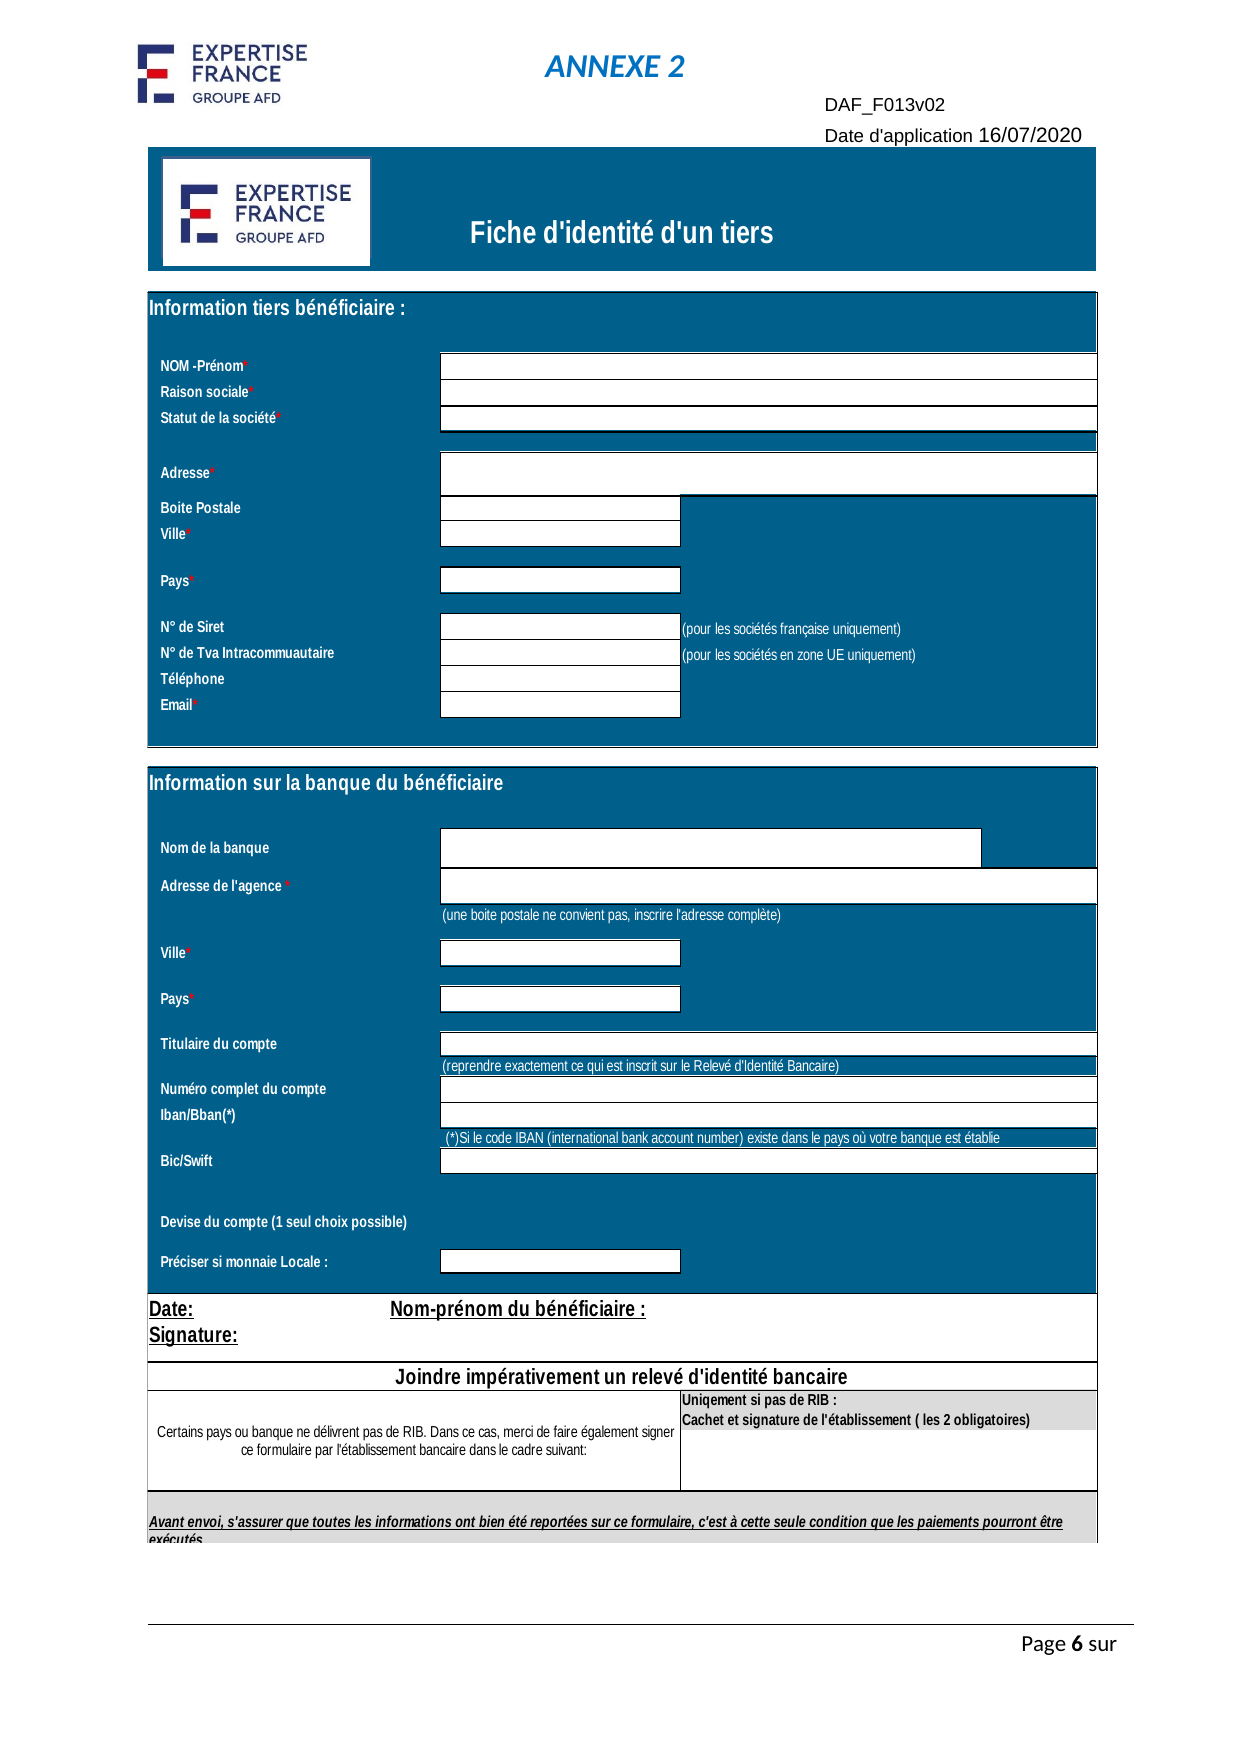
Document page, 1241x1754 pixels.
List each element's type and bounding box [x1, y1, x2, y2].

picture [120, 19, 327, 126]
picture [163, 159, 370, 265]
